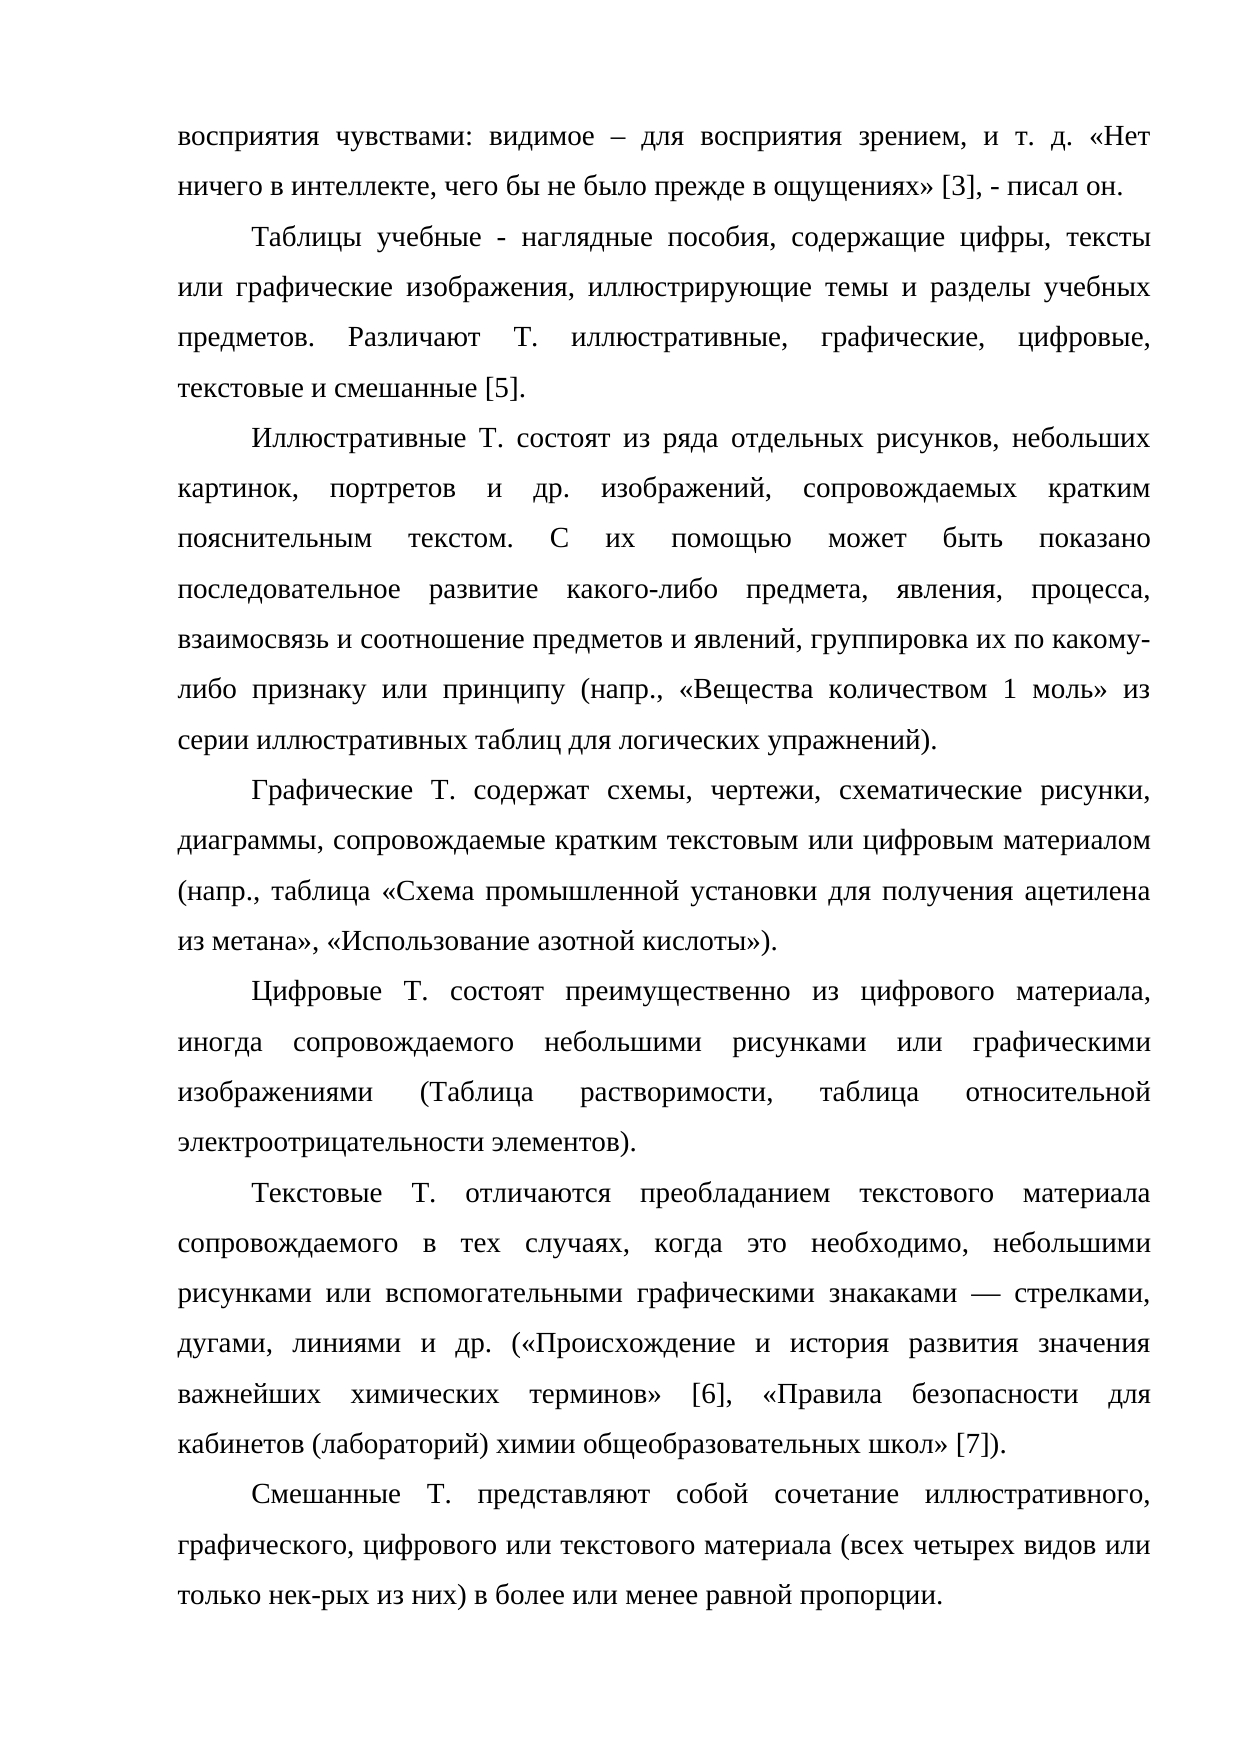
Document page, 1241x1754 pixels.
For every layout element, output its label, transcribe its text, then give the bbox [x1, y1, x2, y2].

text Текстовые Т. отличаются преобладанием текстового материала сопровождаемого в тех случаях, когда это необходимо, небольшими рисунками или вспомогательными графическими знакаками — стрелками, дугами, линиями и др. («Происхождение и история развития значения важнейших химических терминов» [6], «Правила безопасности для кабинетов (лабораторий) химии общеобразовательных школ» [7]). [177, 1175, 1152, 1460]
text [177, 118, 1152, 202]
text Таблицы учебные - наглядные пособия, содержащие цифры, тексты или графические изображения, иллюстрирующие темы и разделы учебных предметов. Различают Т. иллюстративные, графические, цифровые, текстовые и смешанные [5]. [177, 219, 1152, 403]
text Смешанные Т. представляют собой сочетание иллюстративного, графического, цифрового или текстового материала (всех четырех видов или только нек-рых из них) в более или менее равной пропорции. [177, 1477, 1152, 1611]
text Графические Т. содержат схемы, чертежи, схематические рисунки, диаграммы, сопровождаемые кратким текстовым или цифровым материалом (напр., таблица «Схема промышленной установки для получения ацетилена из метана», «Использование азотной кислоты»). [177, 772, 1152, 957]
text Цифровые Т. состоят преимущественно из цифрового материала, иногда сопровождаемого небольшими рисунками или графическими изображениями (Таблица растворимости, таблица относительной электроотрицательности элементов). [177, 973, 1152, 1158]
text Иллюстративные Т. состоят из ряда отдельных рисунков, небольших картинок, портретов и др. изображений, сопровождаемых кратким пояснительным текстом. С их помощью может быть показано последовательное развитие какого-либо предмета, явления, процесса, взаимосвязь и соотношение предметов и явлений, группировка их по какому-либо признаку или принципу (напр., «Вещества количеством 1 моль» из серии иллюстративных таблиц для логических упражнений). [177, 420, 1152, 755]
